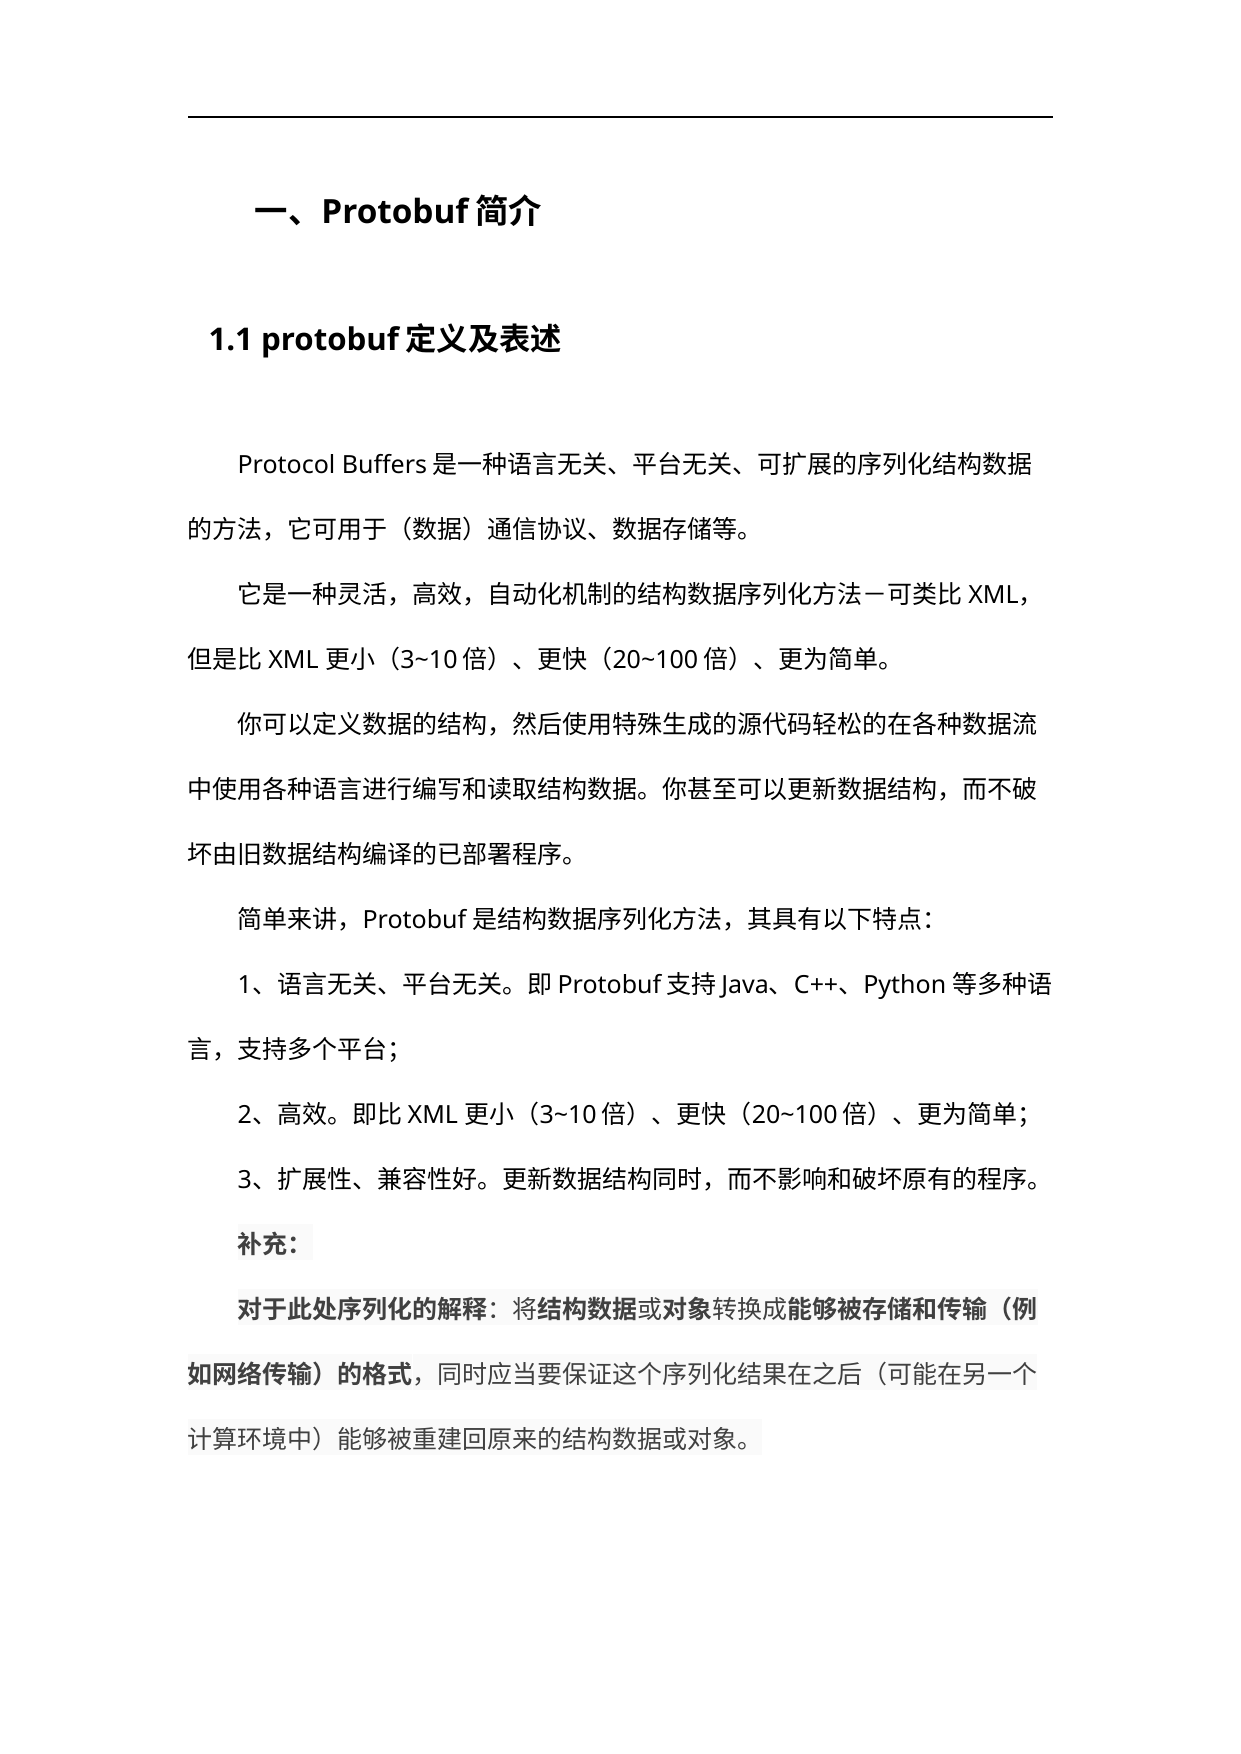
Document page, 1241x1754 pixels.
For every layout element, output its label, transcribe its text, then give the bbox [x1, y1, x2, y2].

text 对于此处序列化的解释：将结构数据或对象转换成能够被存储和传输（例如网络传输）的格式，同时应当要保证这个序列化结果在之后（可能在另一个计算环境中）能够被重建回原来的结构数据或对象。 [187, 1275, 1053, 1470]
text 简单来讲，Protobuf 是结构数据序列化方法，其具有以下特点： [187, 885, 1053, 950]
text 它是一种灵活，高效，自动化机制的结构数据序列化方法－可类比 XML，但是比 XML 更小（3~10倍）、更快（20~100倍）、更为简单。 [187, 560, 1053, 690]
text 你可以定义数据的结构，然后使用特殊生成的源代码轻松的在各种数据流中使用各种语言进行编写和读取结构数据。你甚至可以更新数据结构，而不破坏由旧数据结构编译的已部署程序。 [187, 690, 1053, 885]
text 1、语言无关、平台无关。即 Protobuf支持Java、C++、Python 等多种语言，支持多个平台； [187, 950, 1053, 1080]
text 2、高效。即比 XML 更小（3~10倍）、更快（20~100倍）、更为简单； [187, 1080, 1053, 1145]
text 3、扩展性、兼容性好。更新数据结构同时，而不影响和破坏原有的程序。 [187, 1145, 1053, 1210]
text Protocol Buffers是一种语言无关、平台无关、可扩展的序列化结构数据的方法，它可用于（数据）通信协议、数据存储等。 [187, 430, 1053, 560]
text 补充： [187, 1210, 1053, 1275]
subtitle 1.1 protobuf定义及表述 [187, 304, 1053, 369]
subtitle 一、Protobuf简介 [187, 177, 1053, 242]
